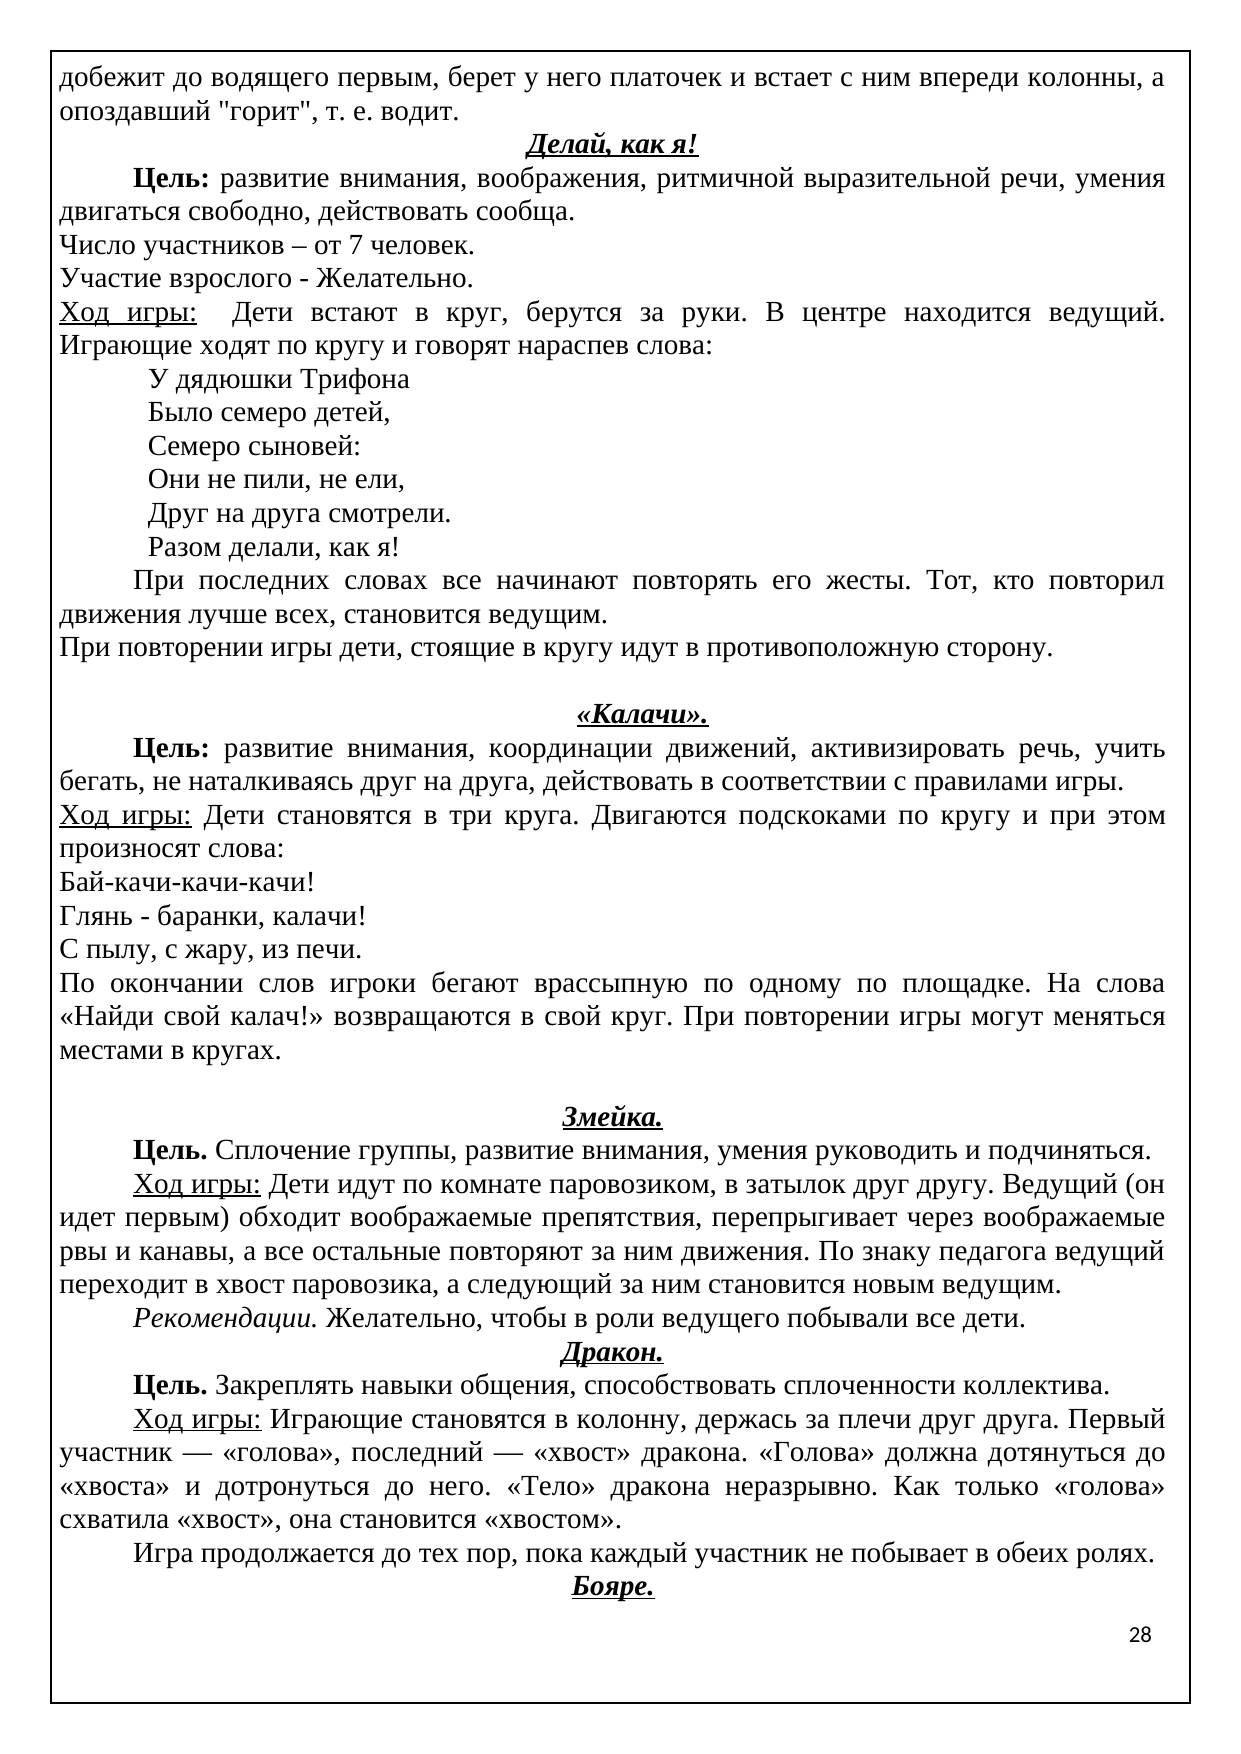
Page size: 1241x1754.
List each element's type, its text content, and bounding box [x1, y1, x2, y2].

text «Калачи». [59, 696, 1167, 730]
text Цель. Закреплять навыки общения, способствовать сплоченности коллектива. [59, 1367, 1167, 1401]
text Глянь - баранки, калачи! [59, 898, 1167, 931]
text Игра продолжается до тех пор, пока каждый участник не побывает в обеих ролях. [59, 1535, 1167, 1568]
text Ход игры: Дети становятся в три круга. Двигаются подскоками по кругу и при этом произносят слова: [59, 797, 1167, 864]
text Цель. Сплочение группы, развитие внимания, умения руководить и подчиняться. [59, 1132, 1167, 1166]
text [59, 59, 1167, 126]
text Участие взрослого - Желательно. [59, 260, 1167, 294]
text При повторении игры дети, стоящие в кругу идут в противоположную сторону. [59, 629, 1167, 663]
text Было семеро детей, [59, 394, 1167, 428]
text Рекомендации. Желательно, чтобы в роли ведущего побывали все дети. [59, 1300, 1167, 1334]
text Ход игры: Дети встают в круг, берутся за руки. В центре находится ведущий. Играющие ходят по кругу и говорят нараспев слова: [59, 294, 1167, 361]
text Бояре. [59, 1568, 1167, 1602]
text Дракон. [59, 1334, 1167, 1367]
text У дядюшки Трифона [59, 361, 1167, 394]
text По окончании слов игроки бегают врассыпную по одному по площадке. На слова «Найди свой калач!» возвращаются в свой круг. При повторении игры могут меняться местами в кругах. [59, 965, 1167, 1065]
text Семеро сыновей: [59, 428, 1167, 462]
text Змейка. [59, 1099, 1167, 1132]
text Ход игры: Дети идут по комнате паровозиком, в затылок друг другу. Ведущий (он идет первым) обходит воображаемые препятствия, перепрыгивает через воображаемые рвы и канавы, а все остальные повторяют за ним движения. По знаку педагога ведущий переходит в хвост паровозика, а следующий за ним становится новым ведущим. [59, 1166, 1167, 1300]
text Ход игры: Играющие становятся в колонну, держась за плечи друг друга. Первый участник — «голова», последний — «хвост» дракона. «Голова» должна дотянуться до «хвоста» и дотронуться до него. «Тело» дракона неразрывно. Как только «голова» схватила «хвост», она становится «хвостом». [59, 1401, 1167, 1535]
text Делай, как я! [59, 126, 1167, 160]
text При последних словах все начинают повторять его жесты. Тот, кто повторил движения лучше всех, становится ведущим. [59, 562, 1167, 629]
text Число участников – от 7 человек. [59, 227, 1167, 260]
text Друг на друга смотрели. [59, 495, 1167, 529]
text Цель: развитие внимания, воображения, ритмичной выразительной речи, умения двигаться свободно, действовать сообща. [59, 160, 1167, 227]
text Бай-качи-качи-качи! [59, 864, 1167, 898]
text Разом делали, как я! [59, 529, 1167, 562]
text С пылу, с жару, из печи. [59, 931, 1167, 965]
text Цель: развитие внимания, координации движений, активизировать речь, учить бегать, не наталкиваясь друг на друга, действовать в соответствии с правилами игры. [59, 730, 1167, 797]
text Они не пили, не ели, [59, 462, 1167, 495]
